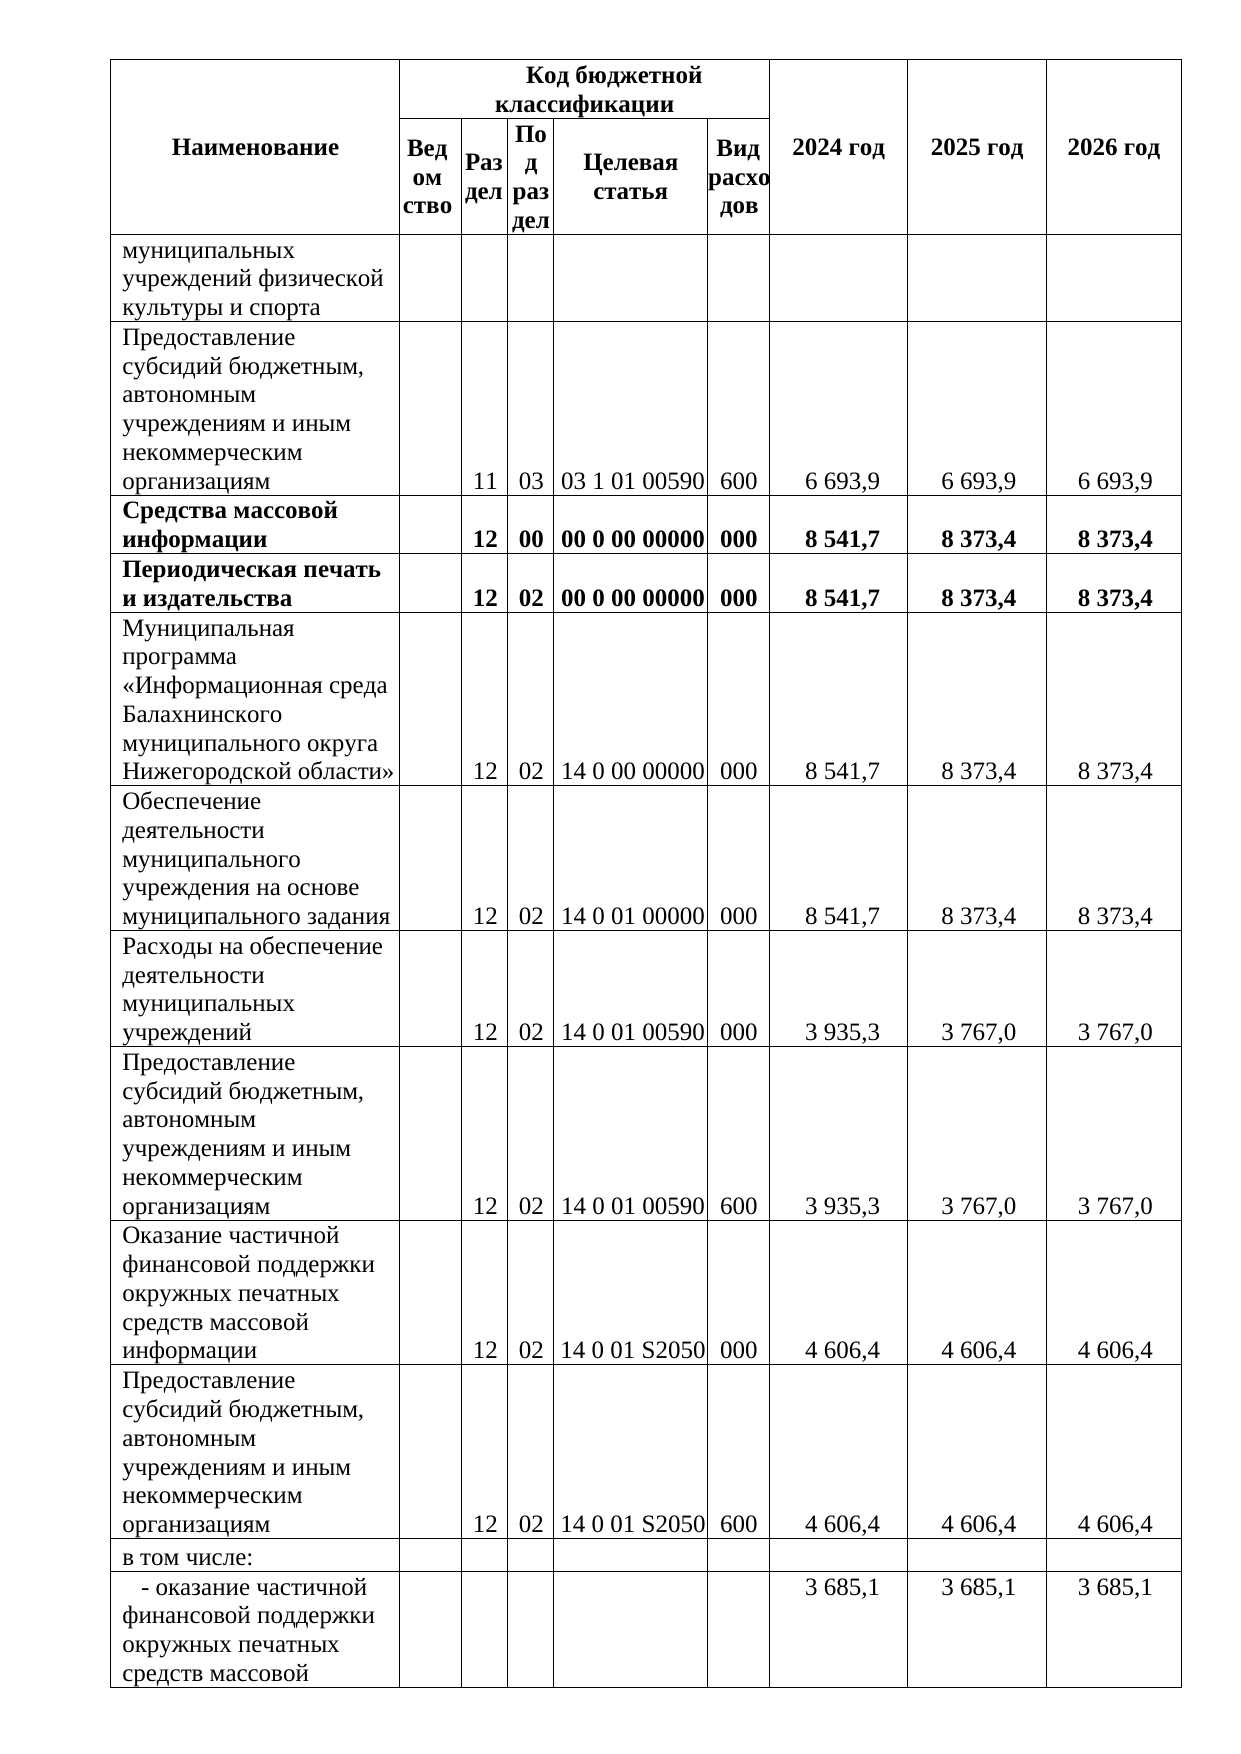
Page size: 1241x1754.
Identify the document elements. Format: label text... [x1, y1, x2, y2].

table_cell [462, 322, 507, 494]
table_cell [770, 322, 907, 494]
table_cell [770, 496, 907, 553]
table_header Наименование [111, 60, 399, 234]
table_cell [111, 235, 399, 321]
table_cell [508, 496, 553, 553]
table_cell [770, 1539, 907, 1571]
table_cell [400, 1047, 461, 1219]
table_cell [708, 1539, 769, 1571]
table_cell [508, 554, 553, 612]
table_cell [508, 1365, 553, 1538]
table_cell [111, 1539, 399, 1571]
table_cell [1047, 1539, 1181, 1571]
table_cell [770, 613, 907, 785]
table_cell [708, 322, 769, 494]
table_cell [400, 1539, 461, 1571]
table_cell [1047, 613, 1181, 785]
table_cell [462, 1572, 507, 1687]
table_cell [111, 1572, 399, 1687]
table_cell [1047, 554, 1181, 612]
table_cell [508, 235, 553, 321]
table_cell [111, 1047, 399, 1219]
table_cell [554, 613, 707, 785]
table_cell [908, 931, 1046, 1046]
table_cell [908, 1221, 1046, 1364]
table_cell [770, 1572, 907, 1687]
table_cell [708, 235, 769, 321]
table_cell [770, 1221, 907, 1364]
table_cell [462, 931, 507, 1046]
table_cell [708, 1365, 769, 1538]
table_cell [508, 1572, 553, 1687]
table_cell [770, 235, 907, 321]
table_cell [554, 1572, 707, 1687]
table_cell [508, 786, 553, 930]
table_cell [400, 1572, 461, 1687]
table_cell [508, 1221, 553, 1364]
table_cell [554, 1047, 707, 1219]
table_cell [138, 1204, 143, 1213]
table_cell Вид расходов [708, 119, 769, 234]
table_header Код бюджетной классификации [400, 60, 769, 118]
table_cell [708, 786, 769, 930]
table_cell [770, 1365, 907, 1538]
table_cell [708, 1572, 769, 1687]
table_cell Под раз дел [508, 119, 553, 234]
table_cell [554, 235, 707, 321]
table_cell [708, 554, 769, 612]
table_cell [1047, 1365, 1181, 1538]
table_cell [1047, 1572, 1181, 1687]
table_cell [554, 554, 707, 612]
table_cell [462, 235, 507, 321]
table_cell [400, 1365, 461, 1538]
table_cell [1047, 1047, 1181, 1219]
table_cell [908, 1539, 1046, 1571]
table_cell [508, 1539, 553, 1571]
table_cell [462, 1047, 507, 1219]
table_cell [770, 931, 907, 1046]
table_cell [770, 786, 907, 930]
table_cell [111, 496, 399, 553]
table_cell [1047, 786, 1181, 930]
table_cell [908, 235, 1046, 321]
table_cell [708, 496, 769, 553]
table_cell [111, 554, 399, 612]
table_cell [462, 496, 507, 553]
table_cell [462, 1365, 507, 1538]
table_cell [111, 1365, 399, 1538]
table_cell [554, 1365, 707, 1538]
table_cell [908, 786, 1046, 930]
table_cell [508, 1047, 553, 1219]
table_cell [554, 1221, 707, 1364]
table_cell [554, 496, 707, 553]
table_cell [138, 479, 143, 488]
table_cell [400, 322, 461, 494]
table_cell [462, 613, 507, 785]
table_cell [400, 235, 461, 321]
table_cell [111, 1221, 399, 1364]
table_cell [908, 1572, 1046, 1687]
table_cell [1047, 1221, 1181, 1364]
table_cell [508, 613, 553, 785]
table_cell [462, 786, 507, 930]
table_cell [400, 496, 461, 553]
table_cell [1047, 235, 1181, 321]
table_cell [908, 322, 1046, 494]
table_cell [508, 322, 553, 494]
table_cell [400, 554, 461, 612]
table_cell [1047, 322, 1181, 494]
table_cell Ведом ство [400, 119, 461, 234]
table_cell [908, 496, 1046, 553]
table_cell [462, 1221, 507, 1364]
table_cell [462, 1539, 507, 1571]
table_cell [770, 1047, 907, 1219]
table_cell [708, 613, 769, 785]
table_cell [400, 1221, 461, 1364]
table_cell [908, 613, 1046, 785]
table_header 2026 год [1047, 60, 1181, 234]
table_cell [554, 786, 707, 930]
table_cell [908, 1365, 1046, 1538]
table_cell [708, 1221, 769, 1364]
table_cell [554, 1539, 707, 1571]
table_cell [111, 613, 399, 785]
table_header 2024 год [770, 60, 907, 234]
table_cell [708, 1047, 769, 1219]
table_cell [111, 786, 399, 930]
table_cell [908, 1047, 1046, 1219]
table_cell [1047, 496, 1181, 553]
table_cell Раз дел [462, 119, 507, 234]
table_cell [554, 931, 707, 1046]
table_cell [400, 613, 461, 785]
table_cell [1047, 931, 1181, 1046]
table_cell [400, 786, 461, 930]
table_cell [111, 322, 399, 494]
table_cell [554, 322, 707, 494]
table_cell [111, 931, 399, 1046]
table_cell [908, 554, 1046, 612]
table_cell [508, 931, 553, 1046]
table_cell Целевая статья [554, 119, 707, 234]
table_header 2025 год [908, 60, 1046, 234]
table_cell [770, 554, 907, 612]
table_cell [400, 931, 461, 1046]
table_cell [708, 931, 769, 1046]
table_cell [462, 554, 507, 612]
